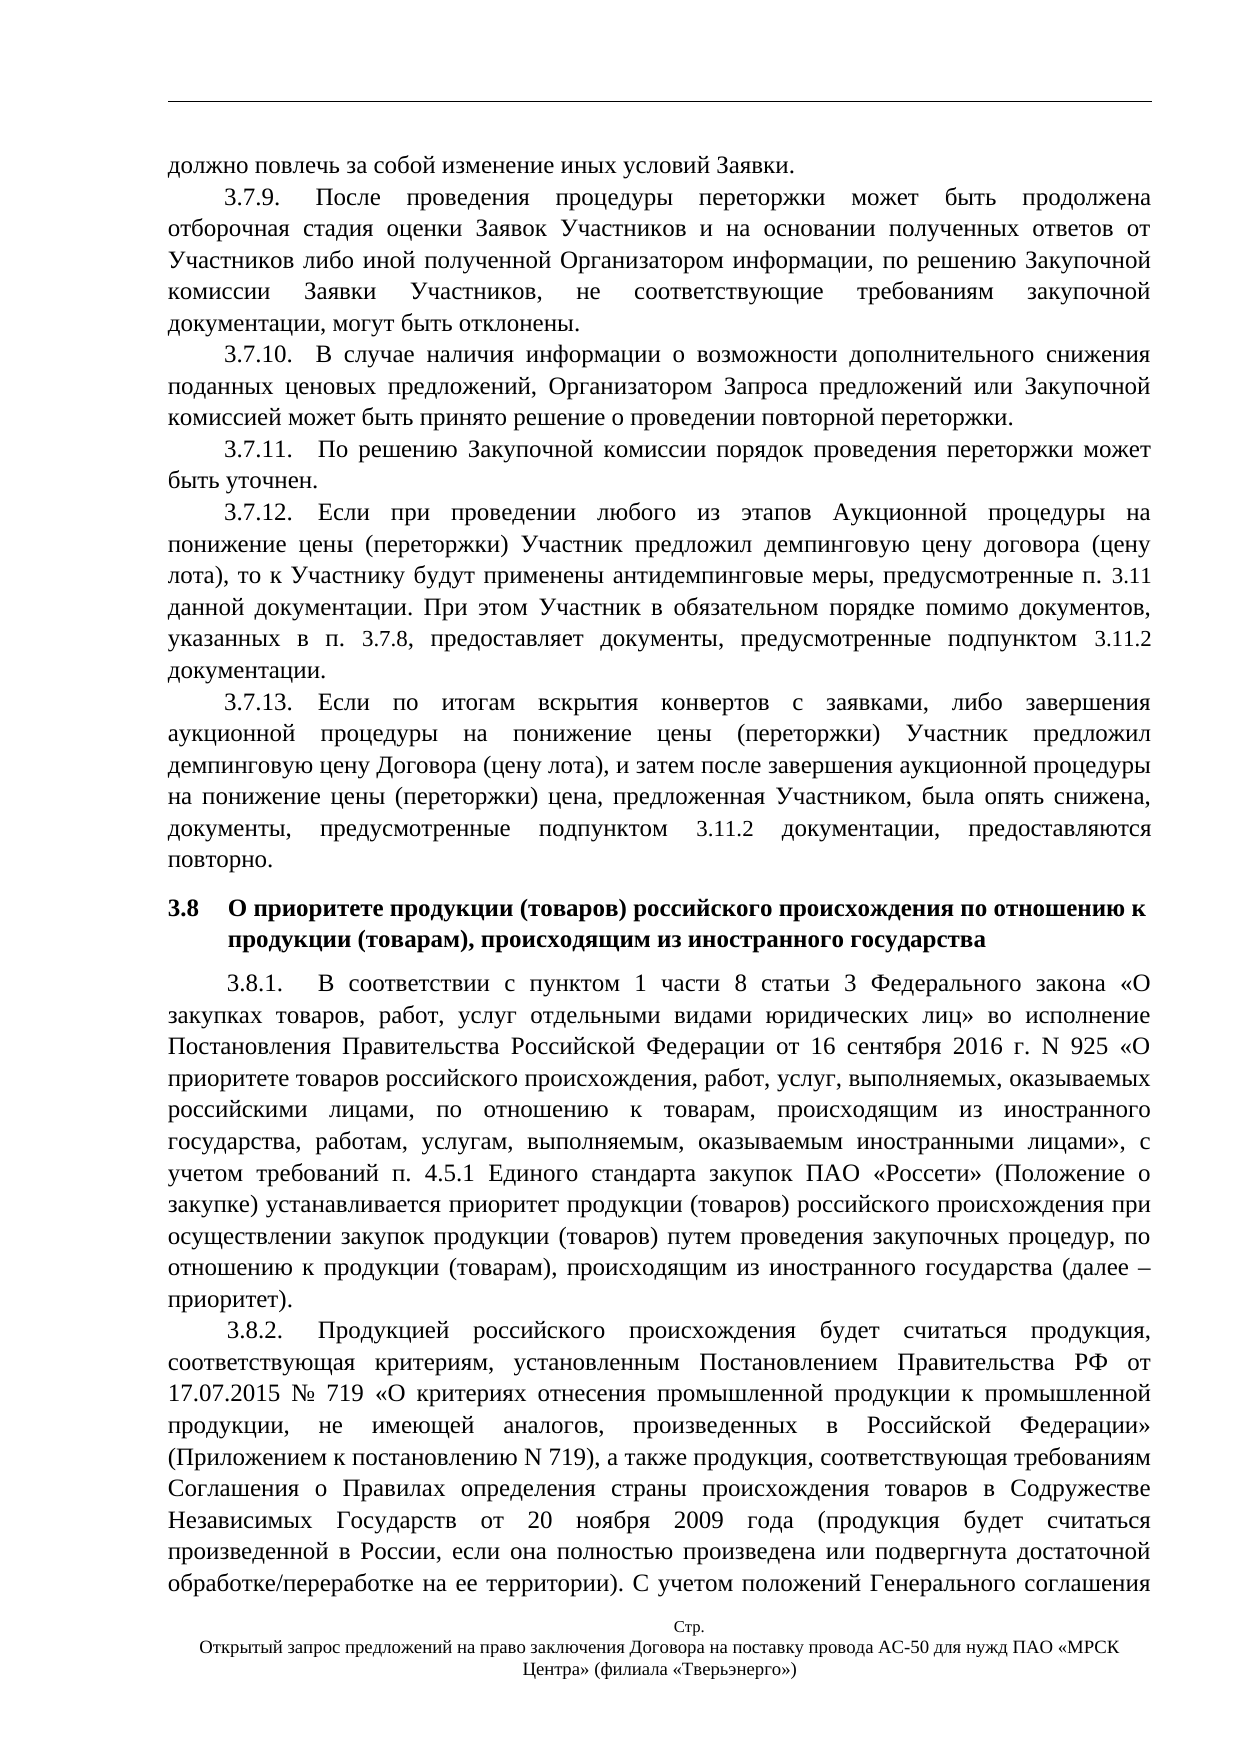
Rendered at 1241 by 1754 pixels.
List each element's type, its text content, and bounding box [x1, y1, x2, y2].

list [168, 1315, 1152, 1597]
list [168, 150, 1152, 179]
list После проведения процедуры переторжки может быть продолжена отборочная стадия оценки Заявок Участников и на основании полученных ответов от Участников либо иной полученной Организатором информации, по решению Закупочной комиссии Заявки Участников, не соответствующие требованиям закупочной документации, могут быть отклонены. [168, 182, 1152, 337]
list Если при проведении любого из этапов Аукционной процедуры на понижение цены (переторжки) Участник предложил демпинговую цену договора (цену лота), то к Участнику будут применены антидемпинговые меры, предусмотренные п. 3.11 данной документации. При этом Участник в обязательном порядке помимо документов, указанных в п. 3.7.8, предоставляет документы, предусмотренные подпунктом 3.11.2 документации. [168, 497, 1152, 684]
list Если по итогам вскрытия конвертов с заявками, либо завершения аукционной процедуры на понижение цены (переторжки) Участник предложил демпинговую цену Договора (цену лота), и затем после завершения аукционной процедуры на понижение цены (переторжки) цена, предложенная Участником, была опять снижена, документы, предусмотренные подпунктом 3.11.2 документации, предоставляются повторно. [168, 687, 1152, 873]
list В случае наличия информации о возможности дополнительного снижения поданных ценовых предложений, Организатором Запроса предложений или Закупочной комиссией может быть принято решение о проведении повторной переторжки. [168, 339, 1152, 431]
list В соответствии с пунктом 1 части 8 статьи 3 Федерального закона «О закупках товаров, работ, услуг отдельными видами юридических лиц» во исполнение Постановления Правительства Российской Федерации от 16 сентября 2016 г. N 925 «О приоритете товаров российского происхождения, работ, услуг, выполняемых, оказываемых российскими лицами, по отношению к товарам, происходящим из иностранного государства, работам, услугам, выполняемым, оказываемым иностранными лицами», с учетом требований п. 4.5.1 Единого стандарта закупок ПАО «Россети» (Положение о закупке) устанавливается приоритет продукции (товаров) российского происхождения при осуществлении закупок продукции (товаров) путем проведения закупочных процедур, по отношению к продукции (товарам), происходящим из иностранного государства (далее – приоритет). [168, 968, 1152, 1313]
list По решению Закупочной комиссии порядок проведения переторжки может быть уточнен. [168, 434, 1152, 494]
subtitle О приоритете продукции (товаров) российского происхождения по отношению к продукции (товарам), происходящим из иностранного государства [168, 893, 1152, 953]
